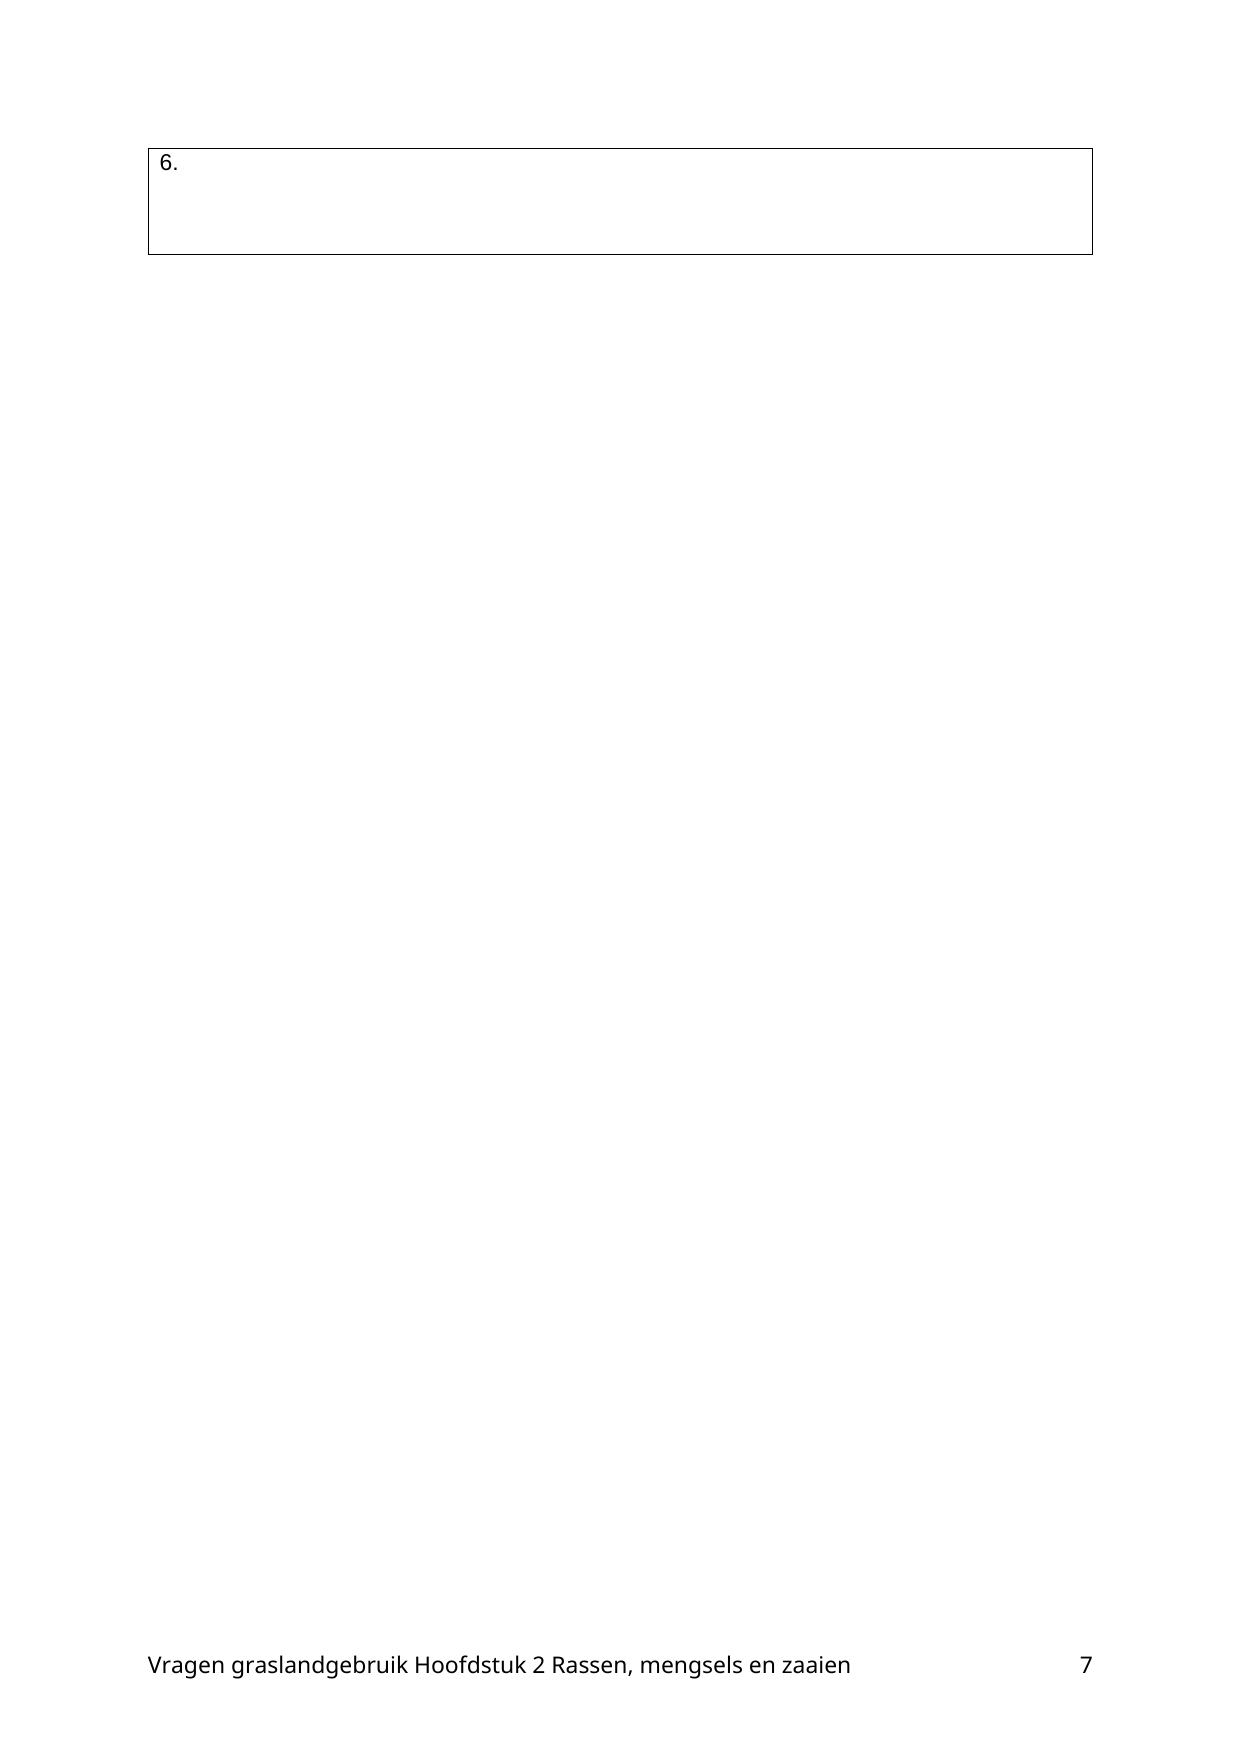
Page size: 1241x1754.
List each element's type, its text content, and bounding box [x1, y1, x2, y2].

table_header 1. 2. 3. 4. 5. 6. [149, 149, 1092, 254]
